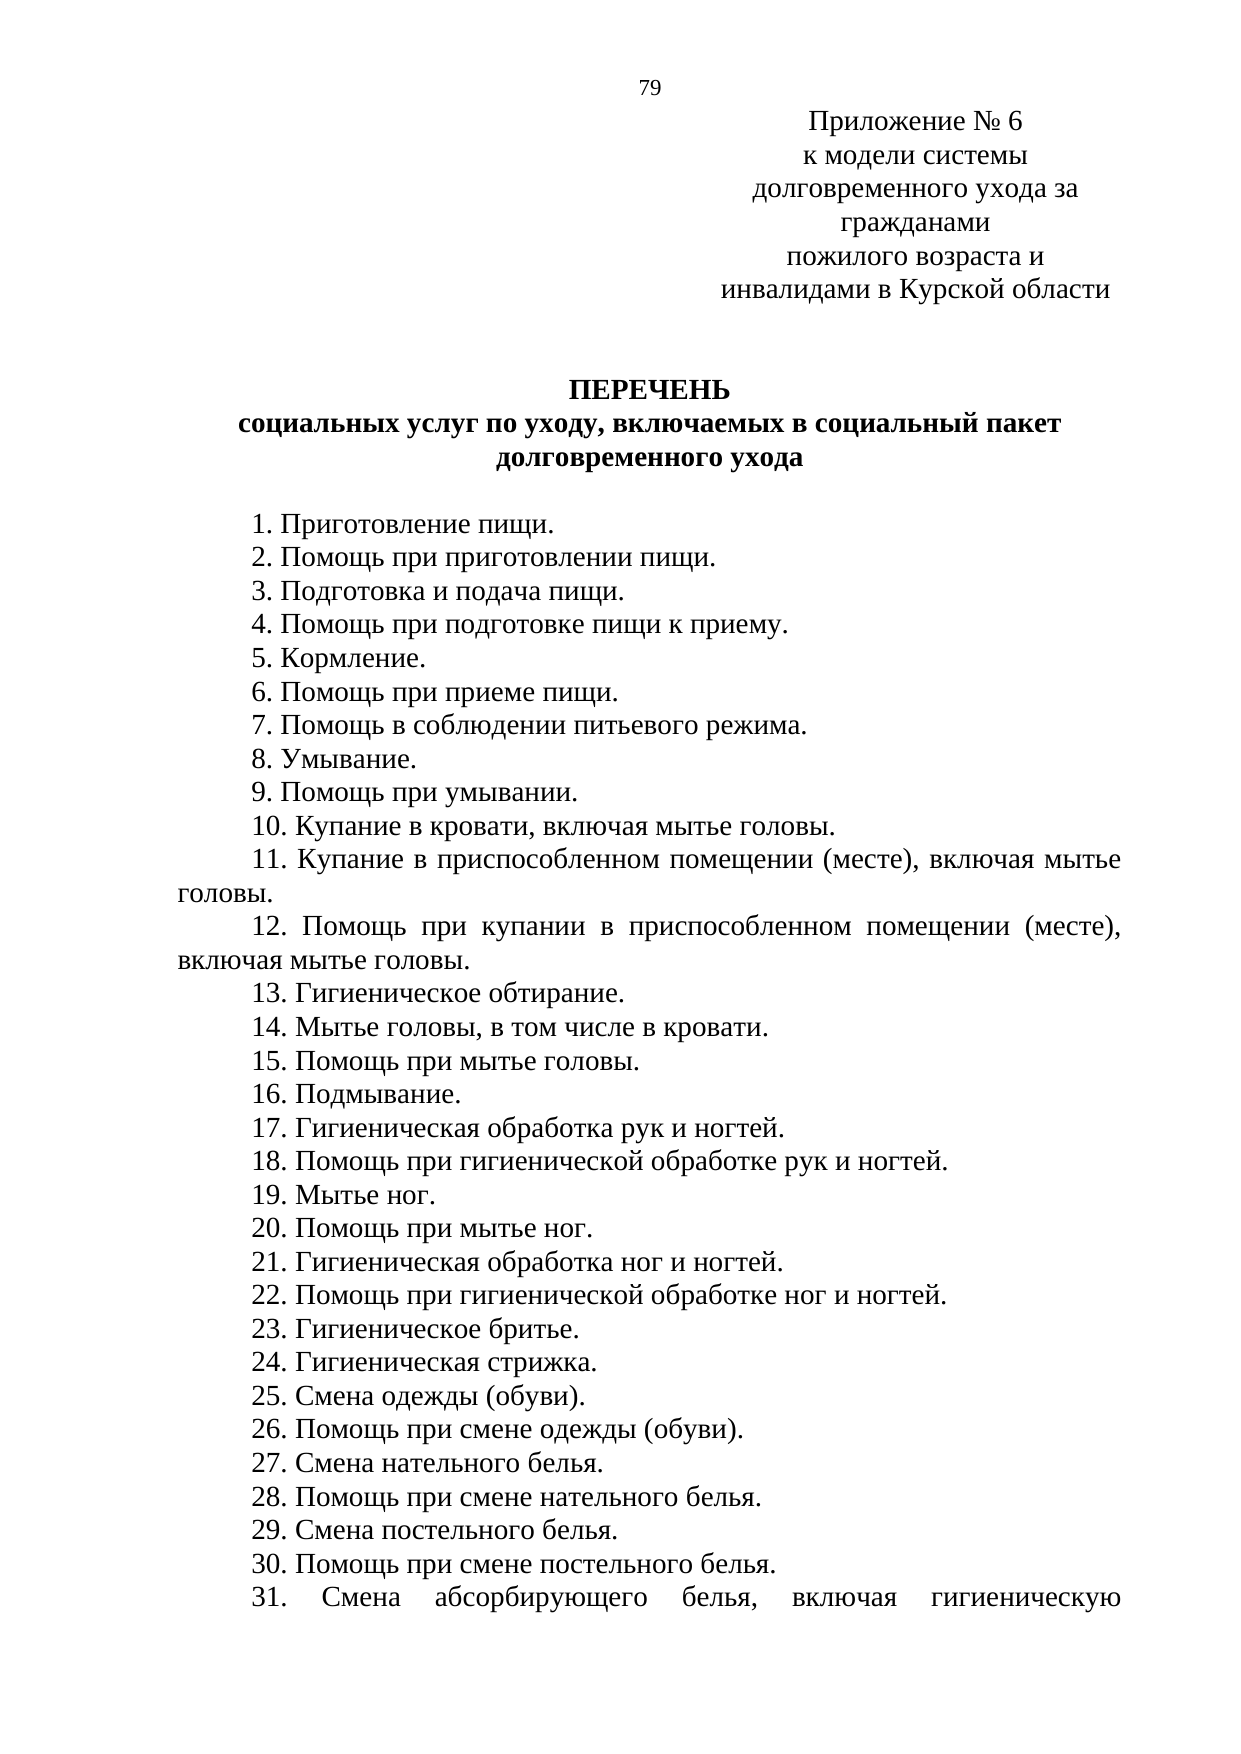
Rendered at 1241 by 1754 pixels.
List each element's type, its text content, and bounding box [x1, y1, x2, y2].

text 24. Гигиеническая стрижка. [177, 1344, 1122, 1378]
text 19. Мытье ног. [177, 1177, 1122, 1210]
text 21. Гигиеническая обработка ног и ногтей. [177, 1244, 1122, 1277]
text 25. Смена одежды (обуви). [177, 1378, 1122, 1412]
text 6. Помощь при приеме пищи. [177, 674, 1122, 707]
text 5. Кормление. [177, 640, 1122, 674]
text 2. Помощь при приготовлении пищи. [177, 539, 1122, 573]
text к модели системы [709, 137, 1122, 171]
text 26. Помощь при смене одежды (обуви). [177, 1412, 1122, 1445]
text долговременного ухода за гражданами [709, 171, 1122, 238]
text 28. Помощь при смене нательного белья. [177, 1479, 1122, 1512]
text 13. Гигиеническое обтирание. [177, 976, 1122, 1009]
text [177, 1579, 1122, 1613]
text 16. Подмывание. [177, 1076, 1122, 1110]
text 27. Смена нательного белья. [177, 1445, 1122, 1479]
text 7. Помощь в соблюдении питьевого режима. [177, 707, 1122, 741]
text 4. Помощь при подготовке пищи к приему. [177, 607, 1122, 640]
text пожилого возраста и инвалидами в Курской области [709, 238, 1122, 305]
text 22. Помощь при гигиенической обработке ног и ногтей. [177, 1277, 1122, 1311]
text 11. Купание в приспособленном помещении (месте), включая мытье головы. [177, 841, 1122, 908]
text 30. Помощь при смене постельного белья. [177, 1546, 1122, 1579]
text 3. Подготовка и подача пищи. [177, 573, 1122, 607]
text 14. Мытье головы, в том числе в кровати. [177, 1009, 1122, 1043]
text Приложение № 6 [709, 103, 1122, 137]
text 17. Гигиеническая обработка рук и ногтей. [177, 1110, 1122, 1143]
text 23. Гигиеническое бритье. [177, 1311, 1122, 1344]
title социальных услуг по уходу, включаемых в социальный пакет долговременного ухода [177, 405, 1122, 472]
text 8. Умывание. [177, 741, 1122, 774]
text 15. Помощь при мытье головы. [177, 1043, 1122, 1076]
text 12. Помощь при купании в приспособленном помещении (месте), включая мытье головы. [177, 908, 1122, 976]
text 9. Помощь при умывании. [177, 774, 1122, 808]
text 10. Купание в кровати, включая мытье головы. [177, 808, 1122, 841]
text 18. Помощь при гигиенической обработке рук и ногтей. [177, 1143, 1122, 1177]
text 20. Помощь при мытье ног. [177, 1210, 1122, 1244]
text 29. Смена постельного белья. [177, 1512, 1122, 1546]
title ПЕРЕЧЕНЬ [177, 372, 1122, 405]
text 1. Приготовление пищи. [177, 506, 1122, 539]
